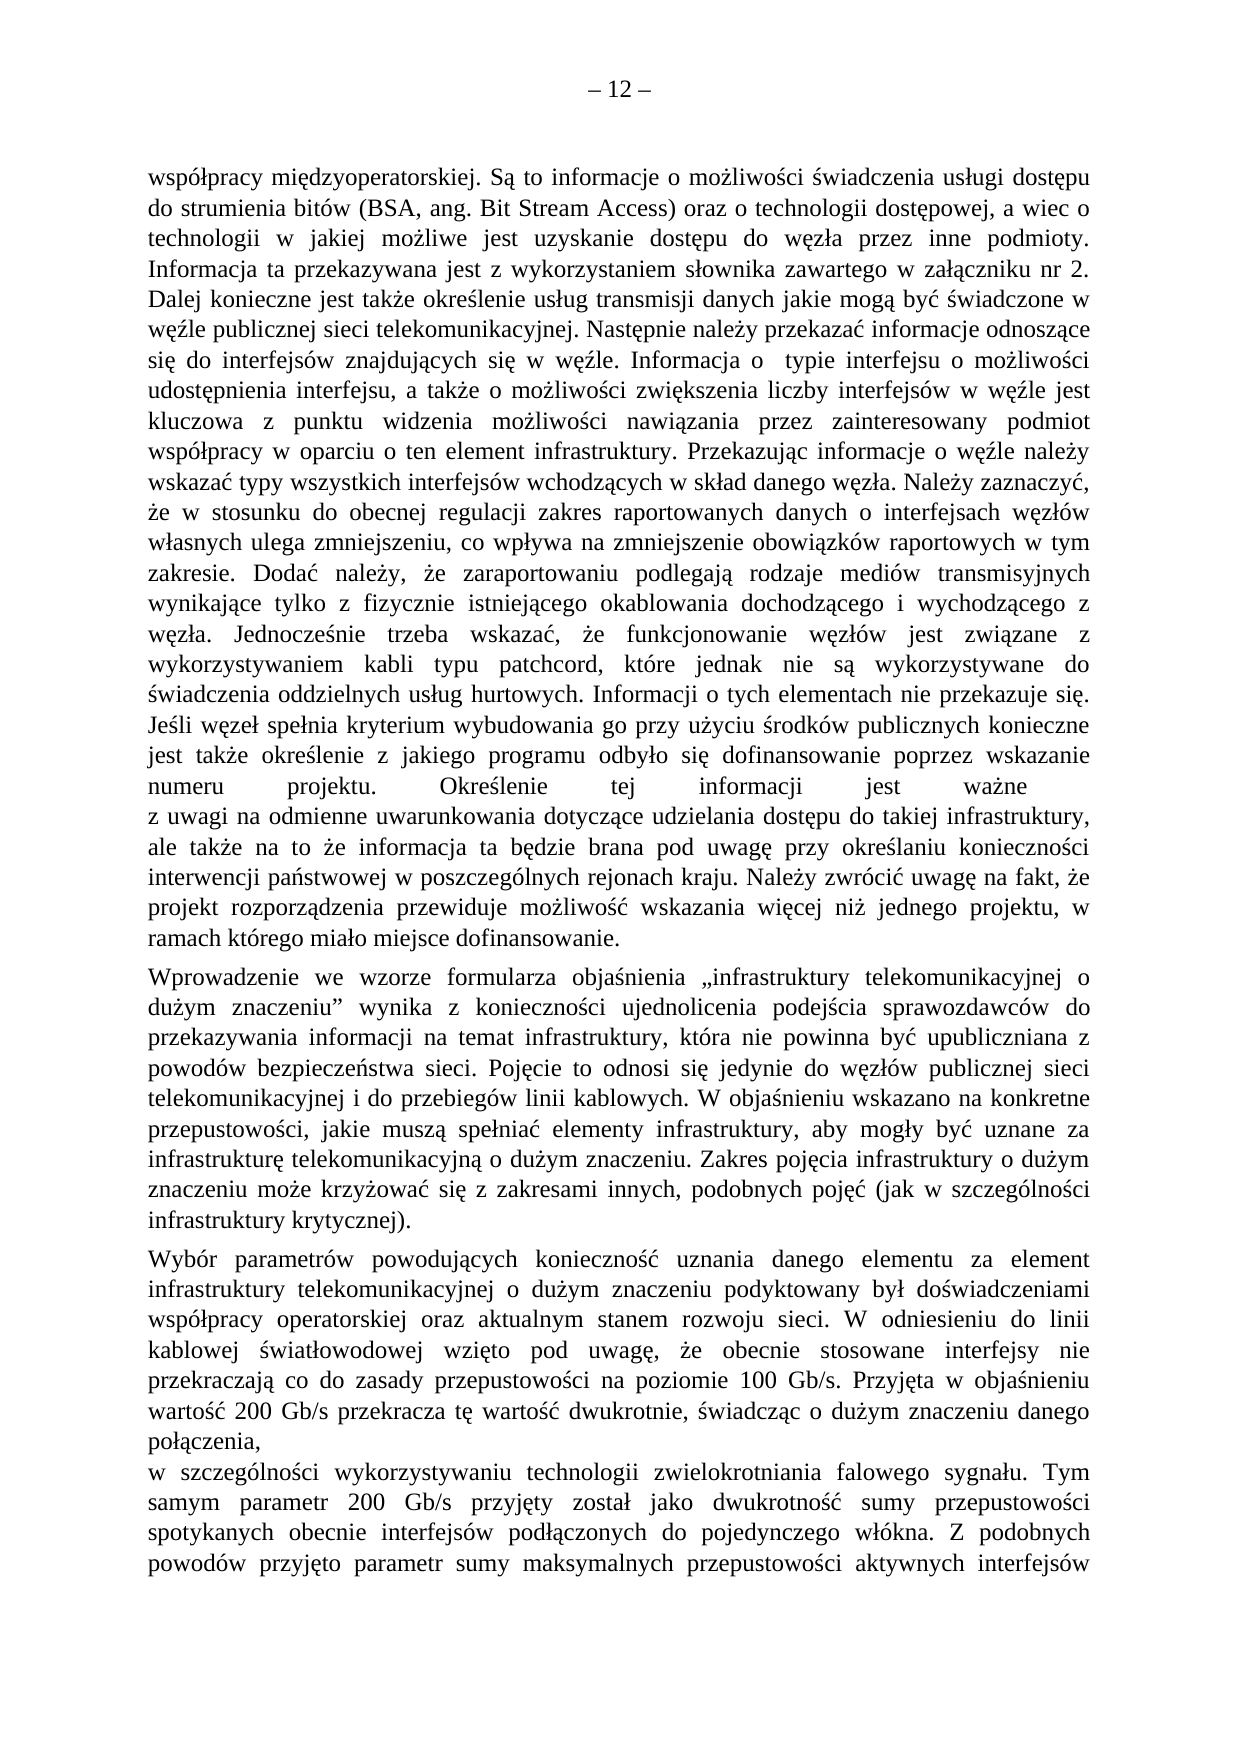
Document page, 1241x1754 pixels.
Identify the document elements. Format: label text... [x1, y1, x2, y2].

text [148, 162, 1091, 952]
text Wprowadzenie we wzorze formularza objaśnienia „infrastruktury telekomunikacyjnej o dużym znaczeniu” wynika z konieczności ujednolicenia podejścia sprawozdawców do przekazywania informacji na temat infrastruktury, która nie powinna być upubliczniana z powodów bezpieczeństwa sieci. Pojęcie to odnosi się jedynie do węzłów publicznej sieci telekomunikacyjnej i do przebiegów linii kablowych. W objaśnieniu wskazano na konkretne przepustowości, jakie muszą spełniać elementy infrastruktury, aby mogły być uznane za infrastrukturę telekomunikacyjną o dużym znaczeniu. Zakres pojęcia infrastruktury o dużym znaczeniu może krzyżować się z zakresami innych, podobnych pojęć (jak w szczególności infrastruktury krytycznej). [148, 962, 1091, 1234]
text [148, 1244, 1091, 1577]
